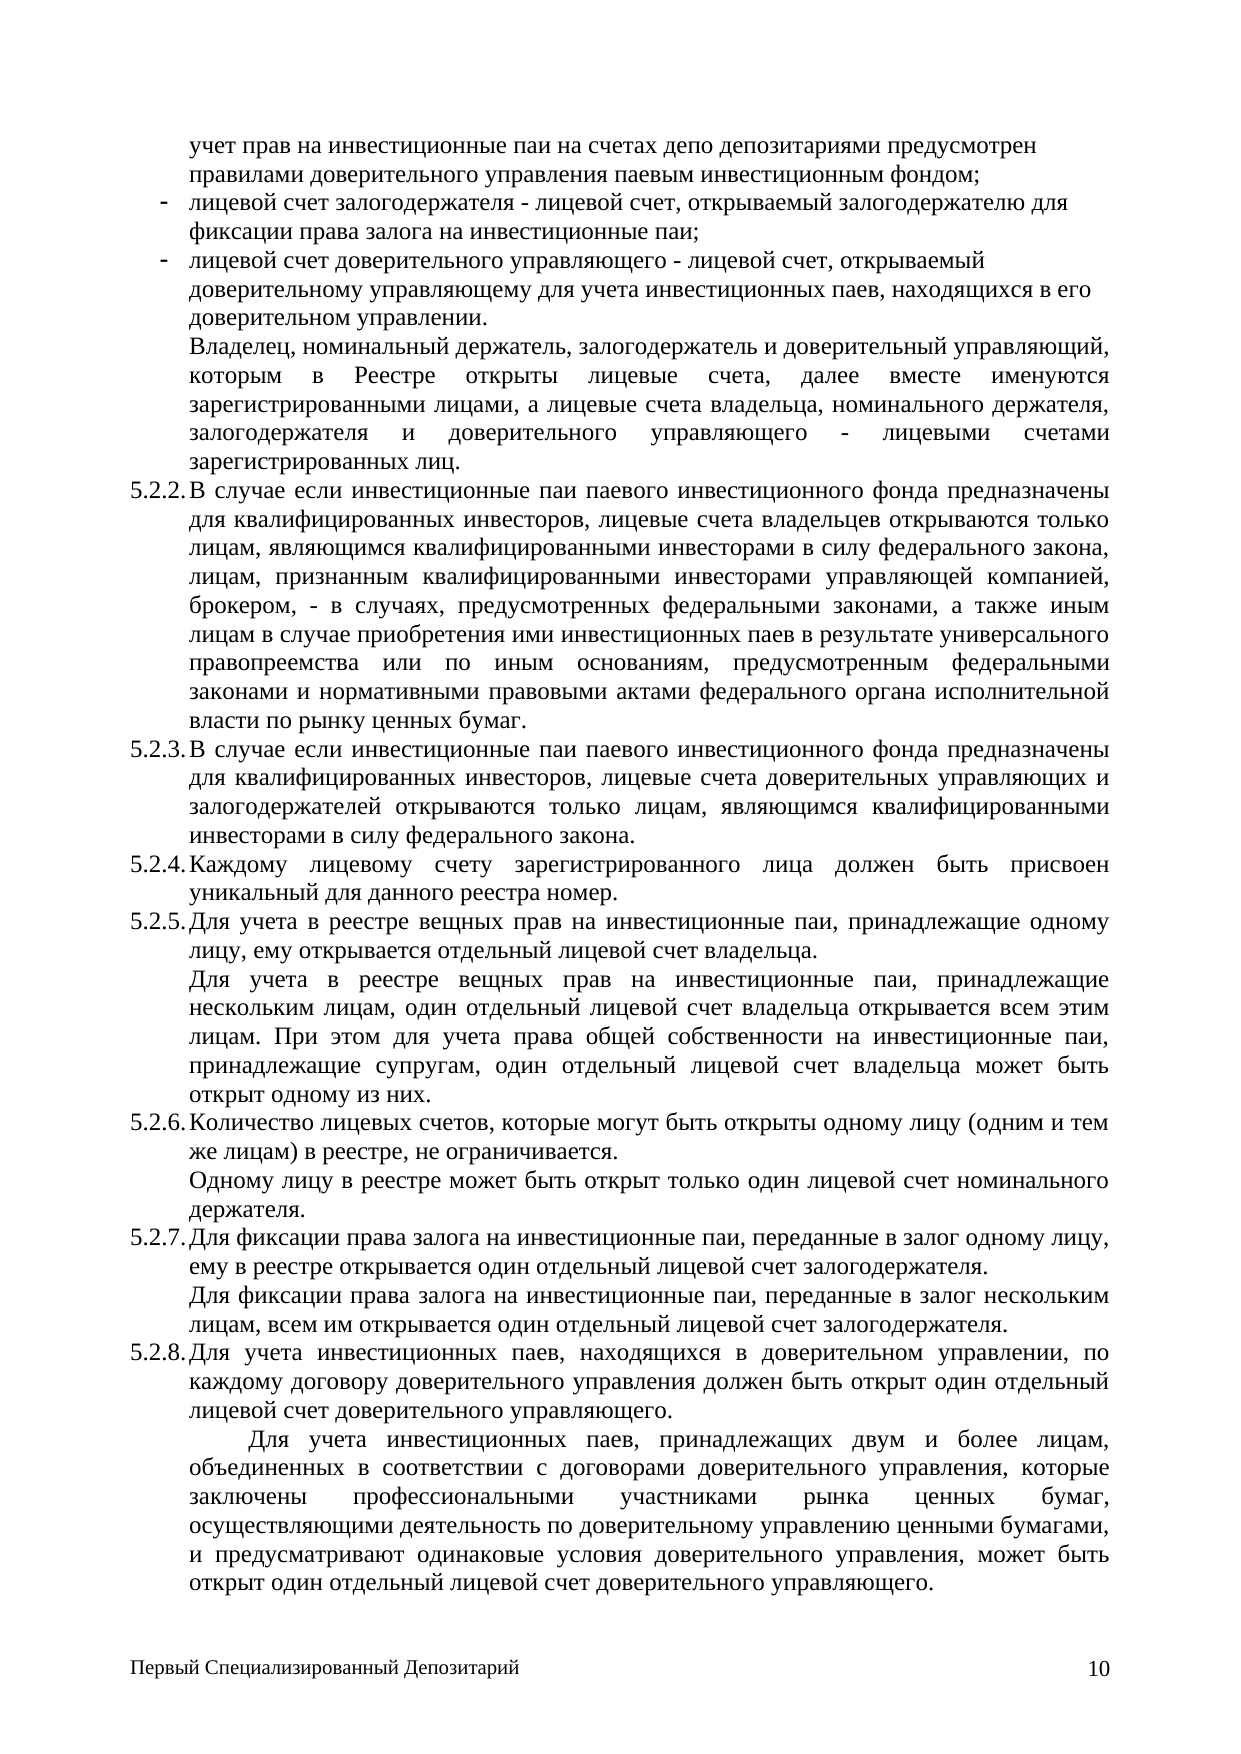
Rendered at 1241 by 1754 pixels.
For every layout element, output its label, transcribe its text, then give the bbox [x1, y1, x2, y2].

list Каждому лицевому счету зарегистрированного лица должен быть присвоен уникальный для данного реестра номер. [130, 849, 1110, 906]
list Для учета инвестиционных паев, находящихся в доверительном управлении, по каждому договору доверительного управления должен быть открыт один отдельный лицевой счет доверительного управляющего. [130, 1337, 1110, 1424]
list В случае если инвестиционные паи паевого инвестиционного фонда предназначены для квалифицированных инвесторов, лицевые счета доверительных управляющих и залогодержателей открываются только лицам, являющимся квалифицированными инвесторами в силу федерального закона. [130, 734, 1110, 849]
text Для учета в реестре вещных прав на инвестиционные паи, принадлежащие нескольким лицам, один отдельный лицевой счет владельца открывается всем этим лицам. При этом для учета права общей собственности на инвестиционные паи, принадлежащие супругам, один отдельный лицевой счет владельца может быть открыт одному из них. [189, 964, 1110, 1107]
list В случае если инвестиционные паи паевого инвестиционного фонда предназначены для квалифицированных инвесторов, лицевые счета владельцев открываются только лицам, являющимся квалифицированными инвесторами в силу федерального закона, лицам, признанным квалифицированными инвесторами управляющей компанией, брокером, - в случаях, предусмотренных федеральными законами, а также иным лицам в случае приобретения ими инвестиционных паев в результате универсального правопреемства или по иным основаниям, предусмотренным федеральными законами и нормативными правовыми актами федерального органа исполнительной власти по рынку ценных бумаг. [130, 475, 1110, 734]
text Одному лицу в реестре может быть открыт только один лицевой счет номинального держателя. [189, 1165, 1110, 1222]
list Для учета в реестре вещных прав на инвестиционные паи, принадлежащие одному лицу, ему открывается отдельный лицевой счет владельца. [130, 906, 1110, 964]
text Владелец, номинальный держатель, залогодержатель и доверительный управляющий, которым в Реестре открыты лицевые счета, далее вместе именуются зарегистрированными лицами, а лицевые счета владельца, номинального держателя, залогодержателя и доверительного управляющего - лицевыми счетами зарегистрированных лиц. [189, 331, 1110, 475]
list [159, 130, 1110, 187]
text Для учета инвестиционных паев, принадлежащих двум и более лицам, объединенных в соответствии с договорами доверительного управления, которые заключены профессиональными участниками рынка ценных бумаг, осуществляющими деятельность по доверительному управлению ценными бумагами, и предусматривают одинаковые условия доверительного управления, может быть открыт один отдельный лицевой счет доверительного управляющего. [189, 1424, 1110, 1596]
list лицевой счет доверительного управляющего - лицевой счет, открываемый доверительному управляющему для учета инвестиционных паев, находящихся в его доверительном управлении. [159, 245, 1110, 331]
list Количество лицевых счетов, которые могут быть открыты одному лицу (одним и тем же лицам) в реестре, не ограничивается. [130, 1107, 1110, 1165]
list лицевой счет залогодержателя - лицевой счет, открываемый залогодержателю для фиксации права залога на инвестиционные паи; [159, 187, 1110, 245]
list Для фиксации права залога на инвестиционные паи, переданные в залог одному лицу, ему в реестре открывается один отдельный лицевой счет залогодержателя. [130, 1222, 1110, 1280]
text Для фиксации права залога на инвестиционные паи, переданные в залог нескольким лицам, всем им открывается один отдельный лицевой счет залогодержателя. [189, 1280, 1110, 1337]
